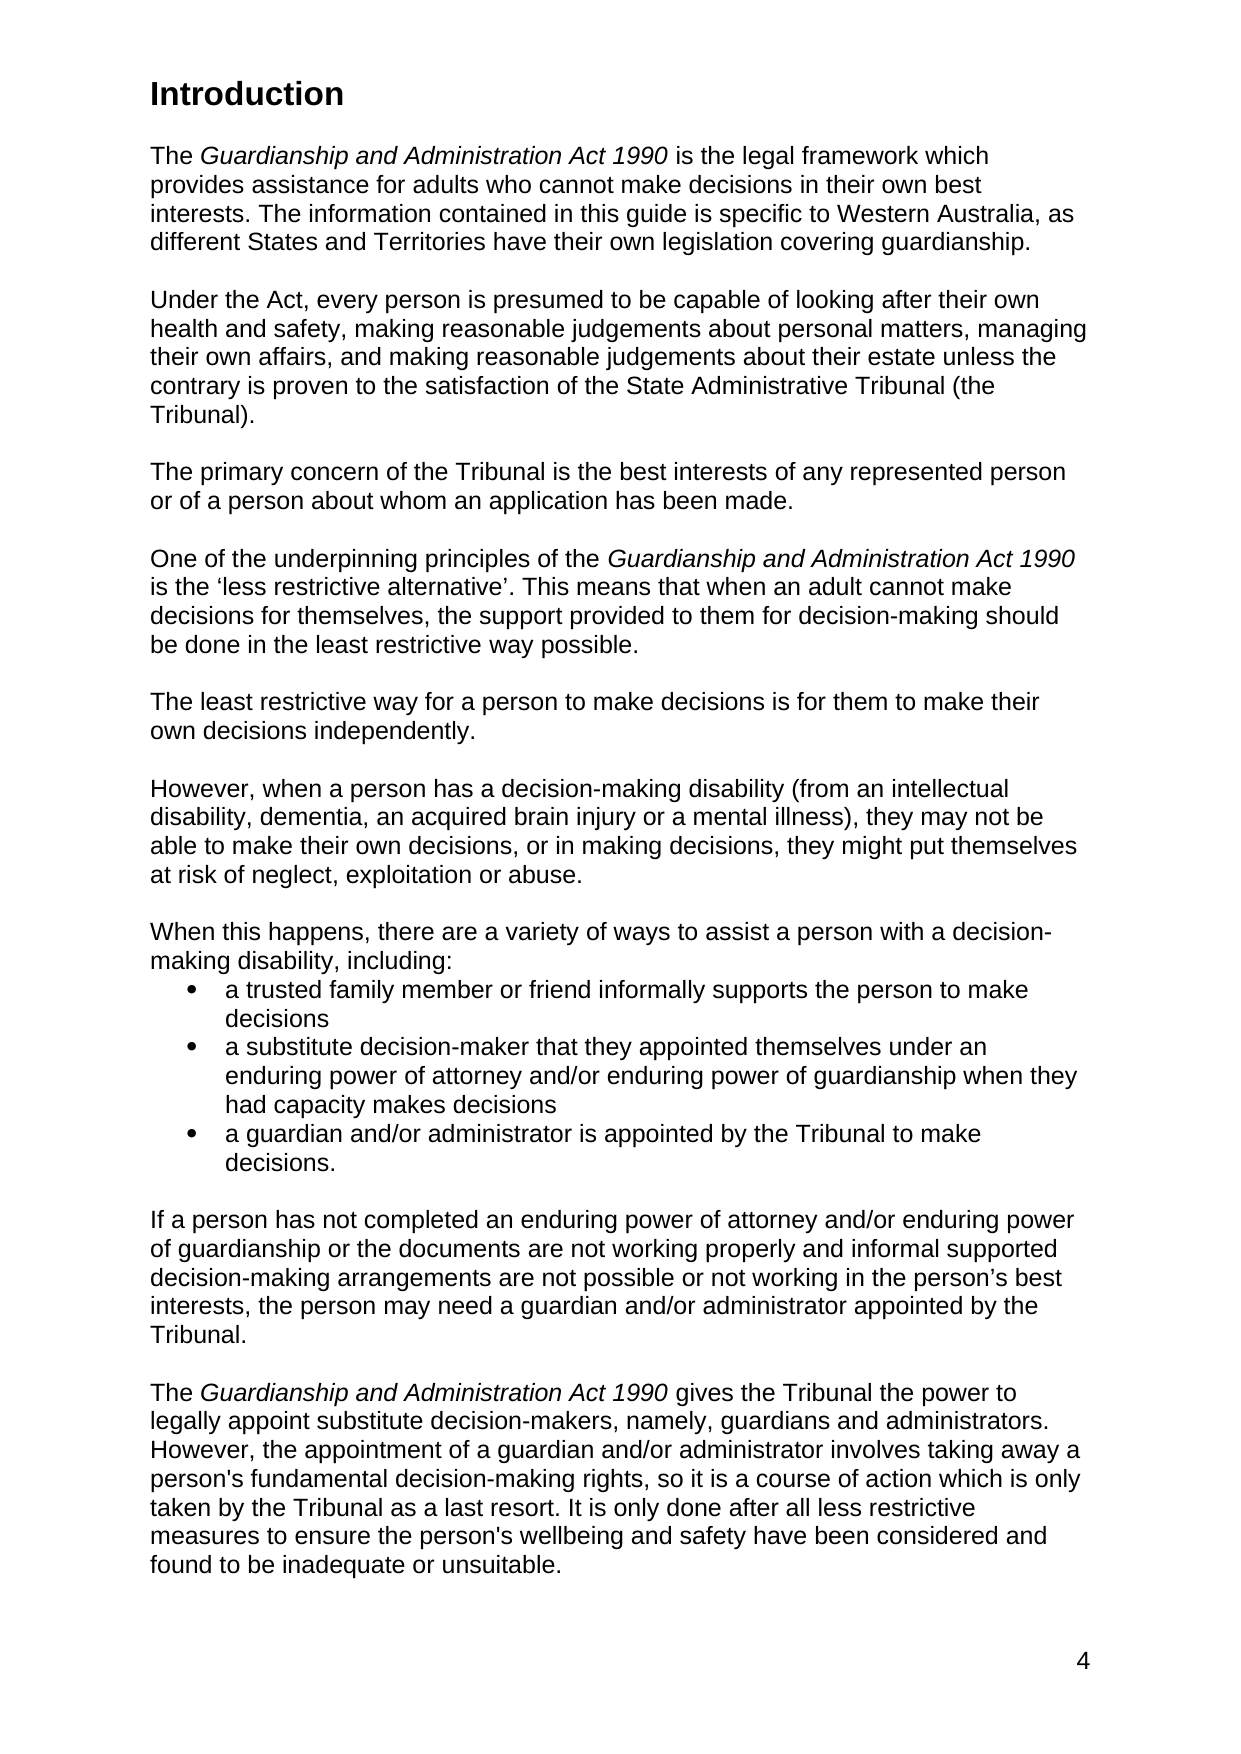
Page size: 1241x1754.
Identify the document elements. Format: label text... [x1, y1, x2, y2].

list a guardian and/or administrator is appointed by the Tribunal to make decisions. [187, 1119, 1090, 1176]
text If a person has not completed an enduring power of attorney and/or enduring power of guardianship or the documents are not working properly and informal supported decision-making arrangements are not possible or not working in the person’s best interests, the person may need a guardian and/or administrator appointed by the Tribunal. [150, 1205, 1090, 1349]
list a trusted family member or friend informally supports the person to make decisions [187, 975, 1090, 1032]
text When this happens, there are a variety of ways to assist a person with a decision-making disability, including: [150, 917, 1090, 975]
text The Guardianship and Administration Act 1990 gives the Tribunal the power to legally appoint substitute decision-makers, namely, guardians and administrators. However, the appointment of a guardian and/or administrator involves taking away a person's fundamental decision-making rights, so it is a course of action which is only taken by the Tribunal as a last resort. It is only done after all less restrictive measures to ensure the person's wellbeing and safety have been considered and found to be inadequate or unsuitable. [150, 1378, 1090, 1579]
text Under the Act, every person is presumed to be capable of looking after their own health and safety, making reasonable judgements about personal matters, managing their own affairs, and making reasonable judgements about their estate unless the contrary is proven to the satisfaction of the State Administrative Tribunal (the Tribunal). [150, 285, 1090, 428]
text However, when a person has a decision-making disability (from an intellectual disability, dementia, an acquired brain injury or a mental illness), they may not be able to make their own decisions, or in making decisions, they might put themselves at risk of neglect, exploitation or abuse. [150, 773, 1090, 888]
text The Guardianship and Administration Act 1990 is the legal framework which provides assistance for adults who cannot make decisions in their own best interests. The information contained in this guide is specific to Western Australia, as different States and Territories have their own legislation covering guardianship. [150, 141, 1090, 256]
text The least restrictive way for a person to make decisions is for them to make their own decisions independently. [150, 687, 1090, 745]
text Introduction [150, 74, 1090, 112]
list a substitute decision-maker that they appointed themselves under an enduring power of attorney and/or enduring power of guardianship when they had capacity makes decisions [187, 1032, 1090, 1119]
text One of the underpinning principles of the Guardianship and Administration Act 1990 is the ‘less restrictive alternative’. This means that when an adult cannot make decisions for themselves, the support provided to them for decision-making should be done in the least restrictive way possible. [150, 543, 1090, 658]
text The primary concern of the Tribunal is the best interests of any represented person or of a person about whom an application has been made. [150, 457, 1090, 515]
